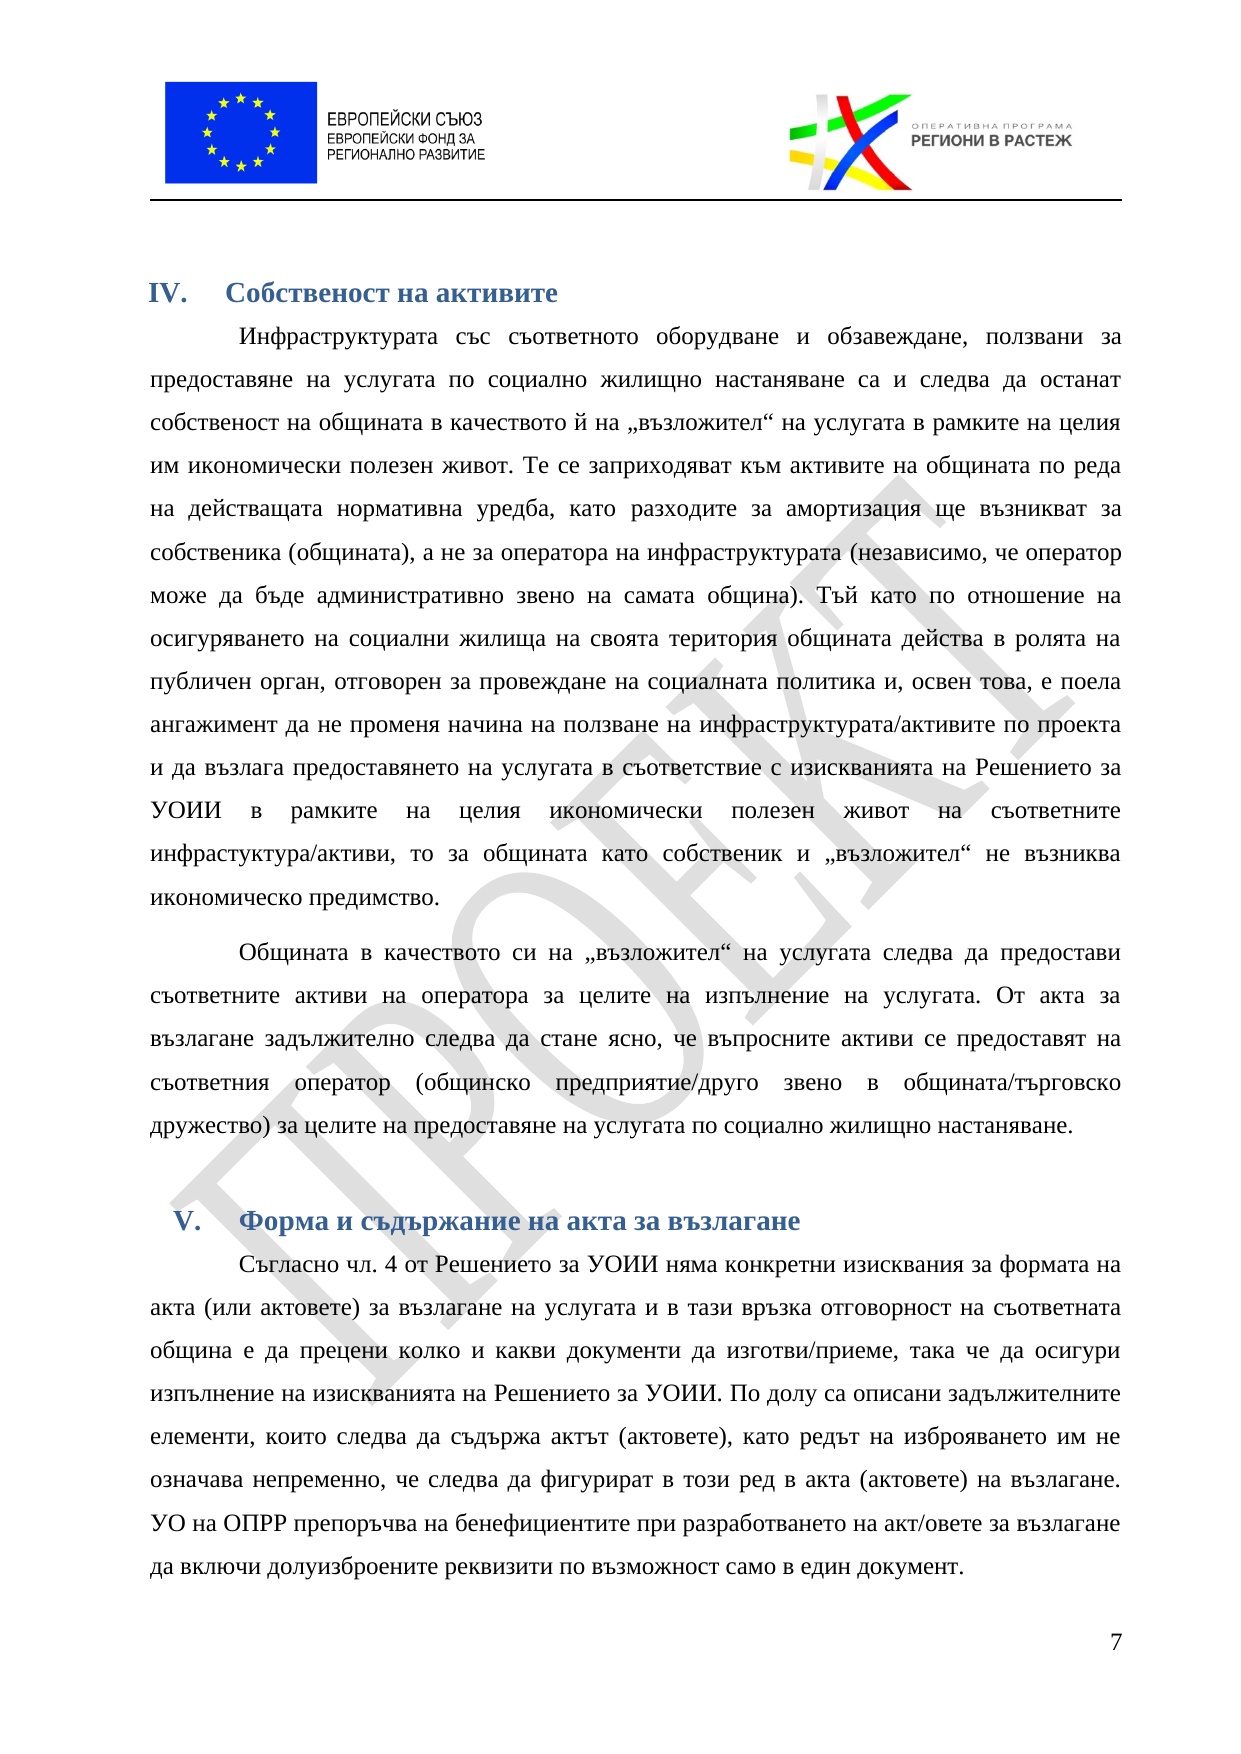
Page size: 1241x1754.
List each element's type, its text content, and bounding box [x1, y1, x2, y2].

text Инфраструктурата със съответното оборудване и обзавеждане, ползвани за предоставяне на услугата по социално жилищно настаняване са и следва да останат собственост на общината в качеството й на „възложител“ на услугата в рамките на целия им икономически полезен живот. Те се заприходяват към активите на общината по реда на действащата нормативна уредба, като разходите за амортизация ще възникват за собственика (общината), а не за оператора на инфраструктурата (независимо, че оператор може да бъде административно звено на самата община). Тъй като по отношение на осигуряването на социални жилища на своята територия общината действа в ролята на публичен орган, отговорен за провеждане на социалната политика и, освен това, е поела ангажимент да не променя начина на ползване на инфраструктурата/активите по проекта и да възлага предоставянето на услугата в съответствие с изискванията на Решението за УОИИ в рамките на целия икономически полезен живот на съответните инфрастуктура/активи, то за общината като собственик и „възложител“ не възниква икономическо предимство. [150, 321, 1122, 910]
picture [774, 86, 1093, 197]
text Съгласно чл. 4 от Решението за УОИИ няма конкретни изисквания за формата на акта (или актовете) за възлагане на услугата и в тази връзка отговорност на съответната община е да прецени колко и какви документи да изготви/приеме, така че да осигури изпълнение на изискванията на Решението за УОИИ. По долу са описани задължителните елементи, които следва да съдържа актът (актовете), като редът на изброяването им не означава непременно, че следва да фигурират в този ред в акта (актовете) на възлагане. УО на ОПРР препоръчва на бенефициентите при разработването на акт/овете за възлагане да включи долуизброените реквизити по възможност само в един документ. [150, 1249, 1122, 1579]
picture [150, 70, 513, 197]
subtitle Собственост на активите [187, 275, 1122, 308]
subtitle Форма и съдържание на акта за възлагане [201, 1203, 1122, 1236]
text Общината в качеството си на „възложител“ на услугата следва да предостави съответните активи на оператора за целите на изпълнение на услугата. От акта за възлагане задължително следва да стане ясно, че въпросните активи се предоставят на съответния оператор (общинско предприятие/друго звено в общината/търговско дружество) за целите на предоставяне на услугата по социално жилищно настаняване. [150, 937, 1122, 1138]
